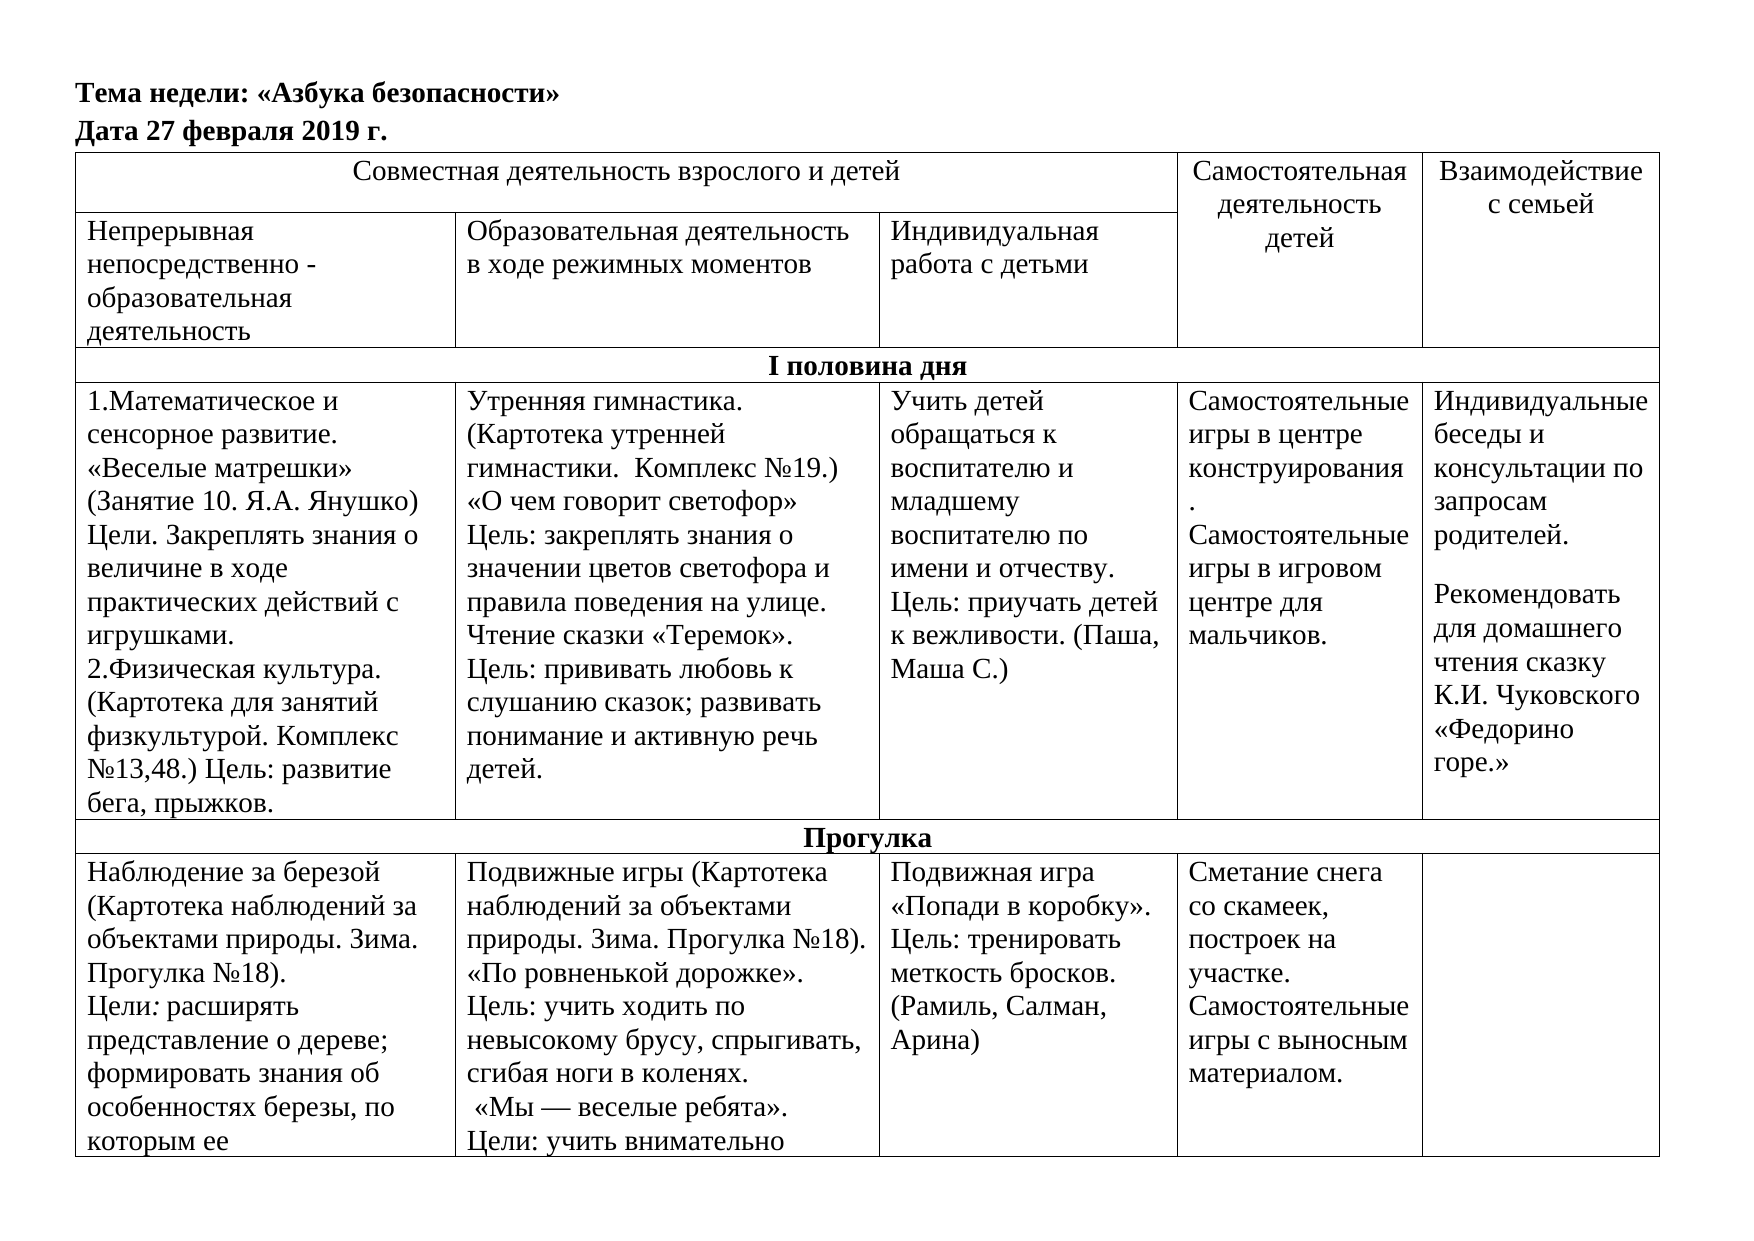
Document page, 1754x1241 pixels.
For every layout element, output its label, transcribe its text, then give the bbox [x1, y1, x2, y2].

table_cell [456, 854, 879, 1156]
table_cell 1.Математическое и сенсорное развитие. «Веселые матрешки» (Занятие 10. Я.А. Янушко) Цели. Закреплять знания о величине в ходе практических действий с игрушками. 2.Физическая культура. (Картотека для занятий физкультурой. Комплекс №13,48.) Цель: развитие бега, прыжков. [76, 383, 455, 819]
table_header Самостоятельная деятельность детей [1178, 153, 1422, 347]
table_cell Утренняя гимнастика. (Картотека утренней гимнастики. Комплекс №19.) «О чем говорит светофор» Цель: закреплять знания о значении цветов светофора и правила поведения на улице. Чтение сказки «Теремок». Цель: прививать любовь к слушанию сказок; развивать понимание и активную речь детей. [456, 383, 879, 819]
table_cell Учить детей обращаться к воспитателю и младшему воспитателю по имени и отчеству. Цель: приучать детей к вежливости. (Паша, Маша С.) [880, 383, 1177, 819]
text Дата 27 февраля 2019 г. [75, 113, 1679, 147]
table_cell Индивидуальная работа с детьми [880, 213, 1177, 347]
table_cell [1423, 854, 1659, 1156]
table_cell Прогулка [76, 820, 1659, 853]
table_header Совместная деятельность взрослого и детей [76, 153, 1177, 212]
text Тема недели: «Азбука безопасности» [75, 75, 1679, 108]
table_cell Образовательная деятельность в ходе режимных моментов [456, 213, 879, 347]
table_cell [880, 854, 1177, 1156]
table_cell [1178, 854, 1422, 1156]
table_cell Непрерывная непосредственно -образовательная деятельность [76, 213, 455, 347]
table_cell Самостоятельные игры в центре конструирования. Самостоятельные игры в игровом центре для мальчиков. [1178, 383, 1422, 819]
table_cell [76, 854, 455, 1156]
table_header Взаимодействие с семьей [1423, 153, 1659, 347]
table_cell Индивидуальные беседы и консультации по запросам родителей. Рекомендовать для домашнего чтения сказку К.И. Чуковского «Федорино горе.» [1423, 383, 1659, 819]
table_cell I половина дня [76, 348, 1659, 382]
